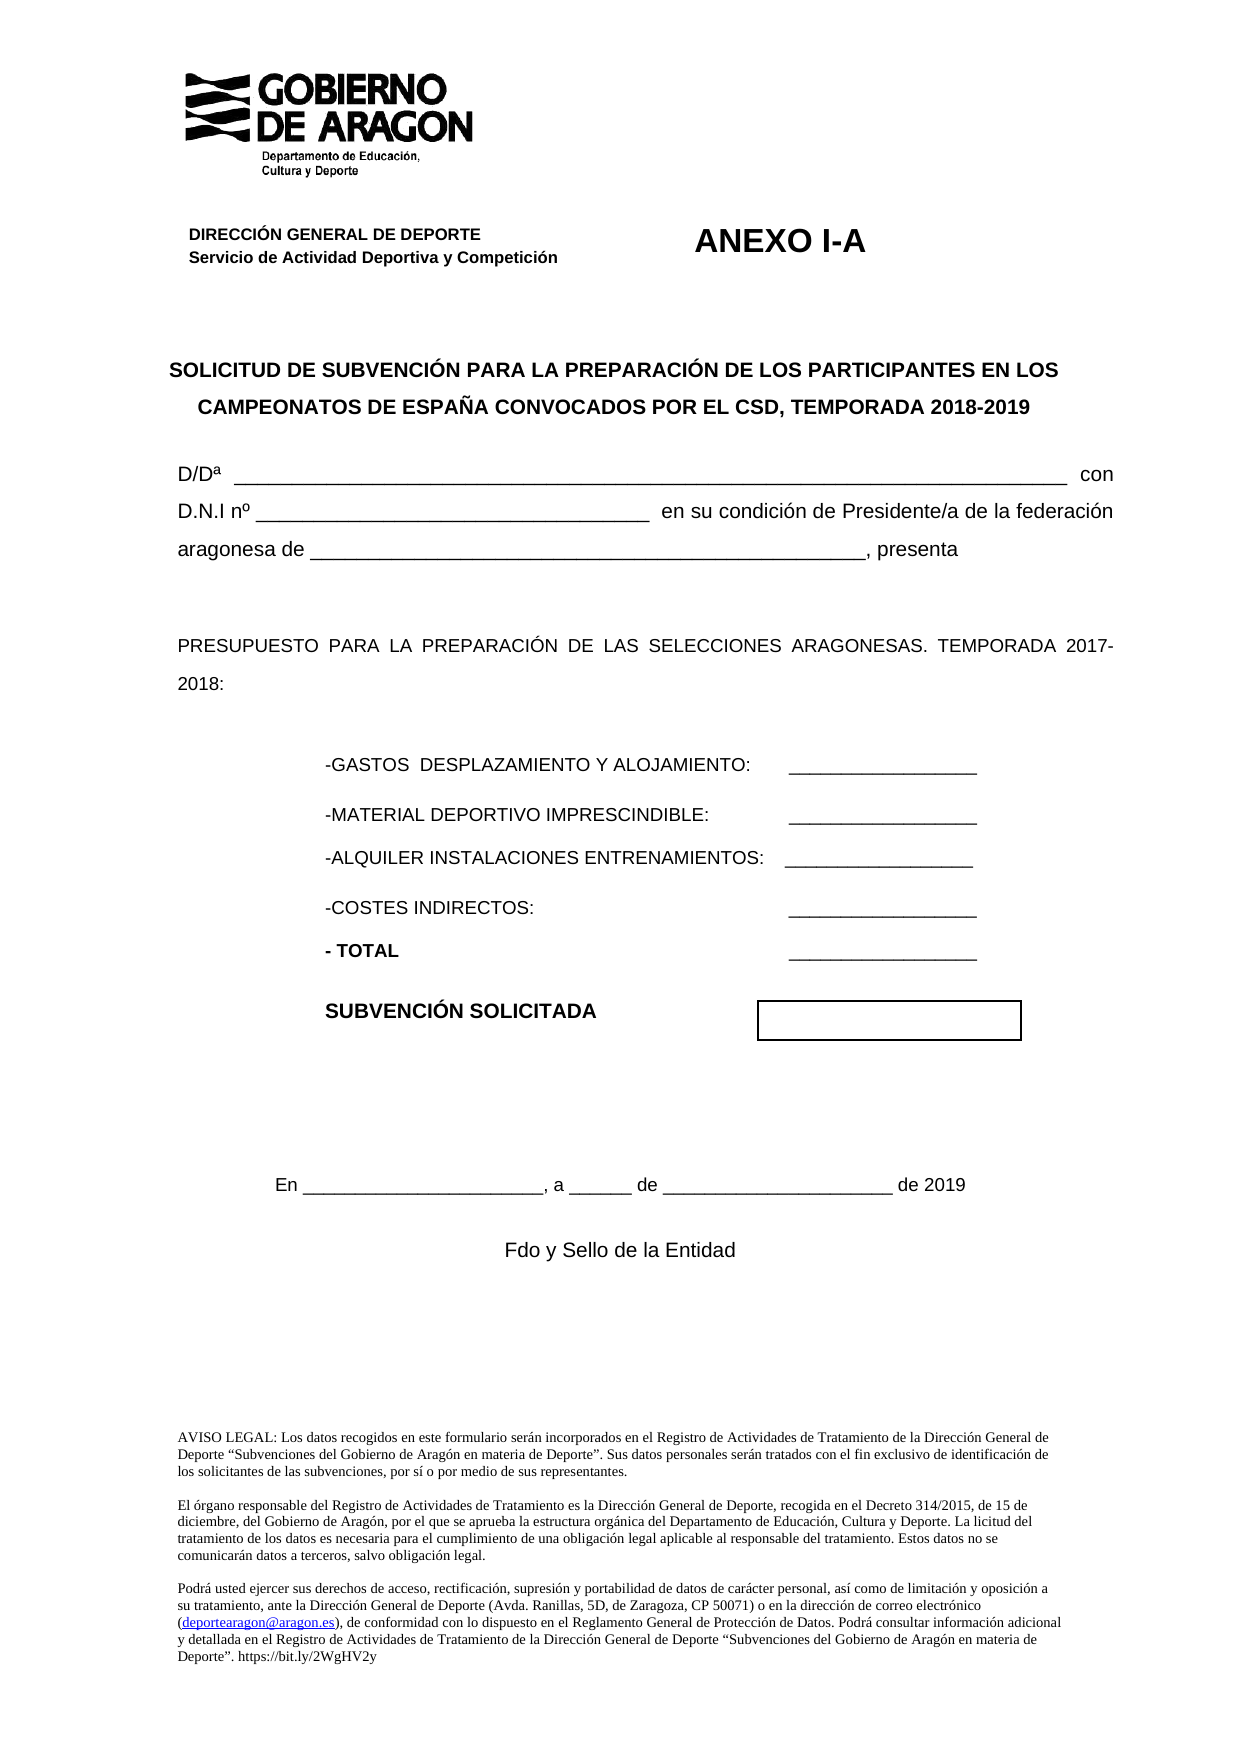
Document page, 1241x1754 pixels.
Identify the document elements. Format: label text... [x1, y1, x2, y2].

text -MATERIAL DEPORTIVO IMPRESCINDIBLE: __________________ [325, 804, 1115, 825]
text PRESUPUESTO PARA LA PREPARACIÓN DE LAS SELECCIONES ARAGONESAS. TEMPORADA 2017-2018: [177, 619, 1115, 694]
text SUBVENCIÓN SOLICITADA [177, 986, 1115, 1023]
text En _______________________, a ______ de ______________________ de 2019 [177, 1173, 1063, 1195]
text -ALQUILER INSTALACIONES ENTRENAMIENTOS: __________________ [325, 847, 1115, 868]
text SOLICITUD DE SUBVENCIÓN PARA LA PREPARACIÓN DE LOS PARTICIPANTES EN LOS CAMPEONATOS DE ESPAÑA CONVOCADOS POR EL CSD, TEMPORADA 2018-2019 [96, 344, 1132, 419]
text -COSTES INDIRECTOS: __________________ [325, 897, 1115, 919]
table_header DIRECCIÓN GENERAL DE DEPORTE Servicio de Actividad Deportiva y Competición [177, 221, 695, 291]
table_header ANEXO I-A [695, 221, 1240, 291]
text - TOTAL __________________ [325, 940, 1115, 962]
picture [185, 73, 473, 185]
text D/Dª ________________________________________________________________________ con D.N.I nº __________________________________ en su condición de Presidente/a de la federación aragonesa de ________________________________________________, presenta [177, 448, 1115, 560]
text Fdo y Sello de la Entidad [177, 1238, 1063, 1262]
text -GASTOS DESPLAZAMIENTO Y ALOJAMIENTO: __________________ [325, 753, 1115, 775]
